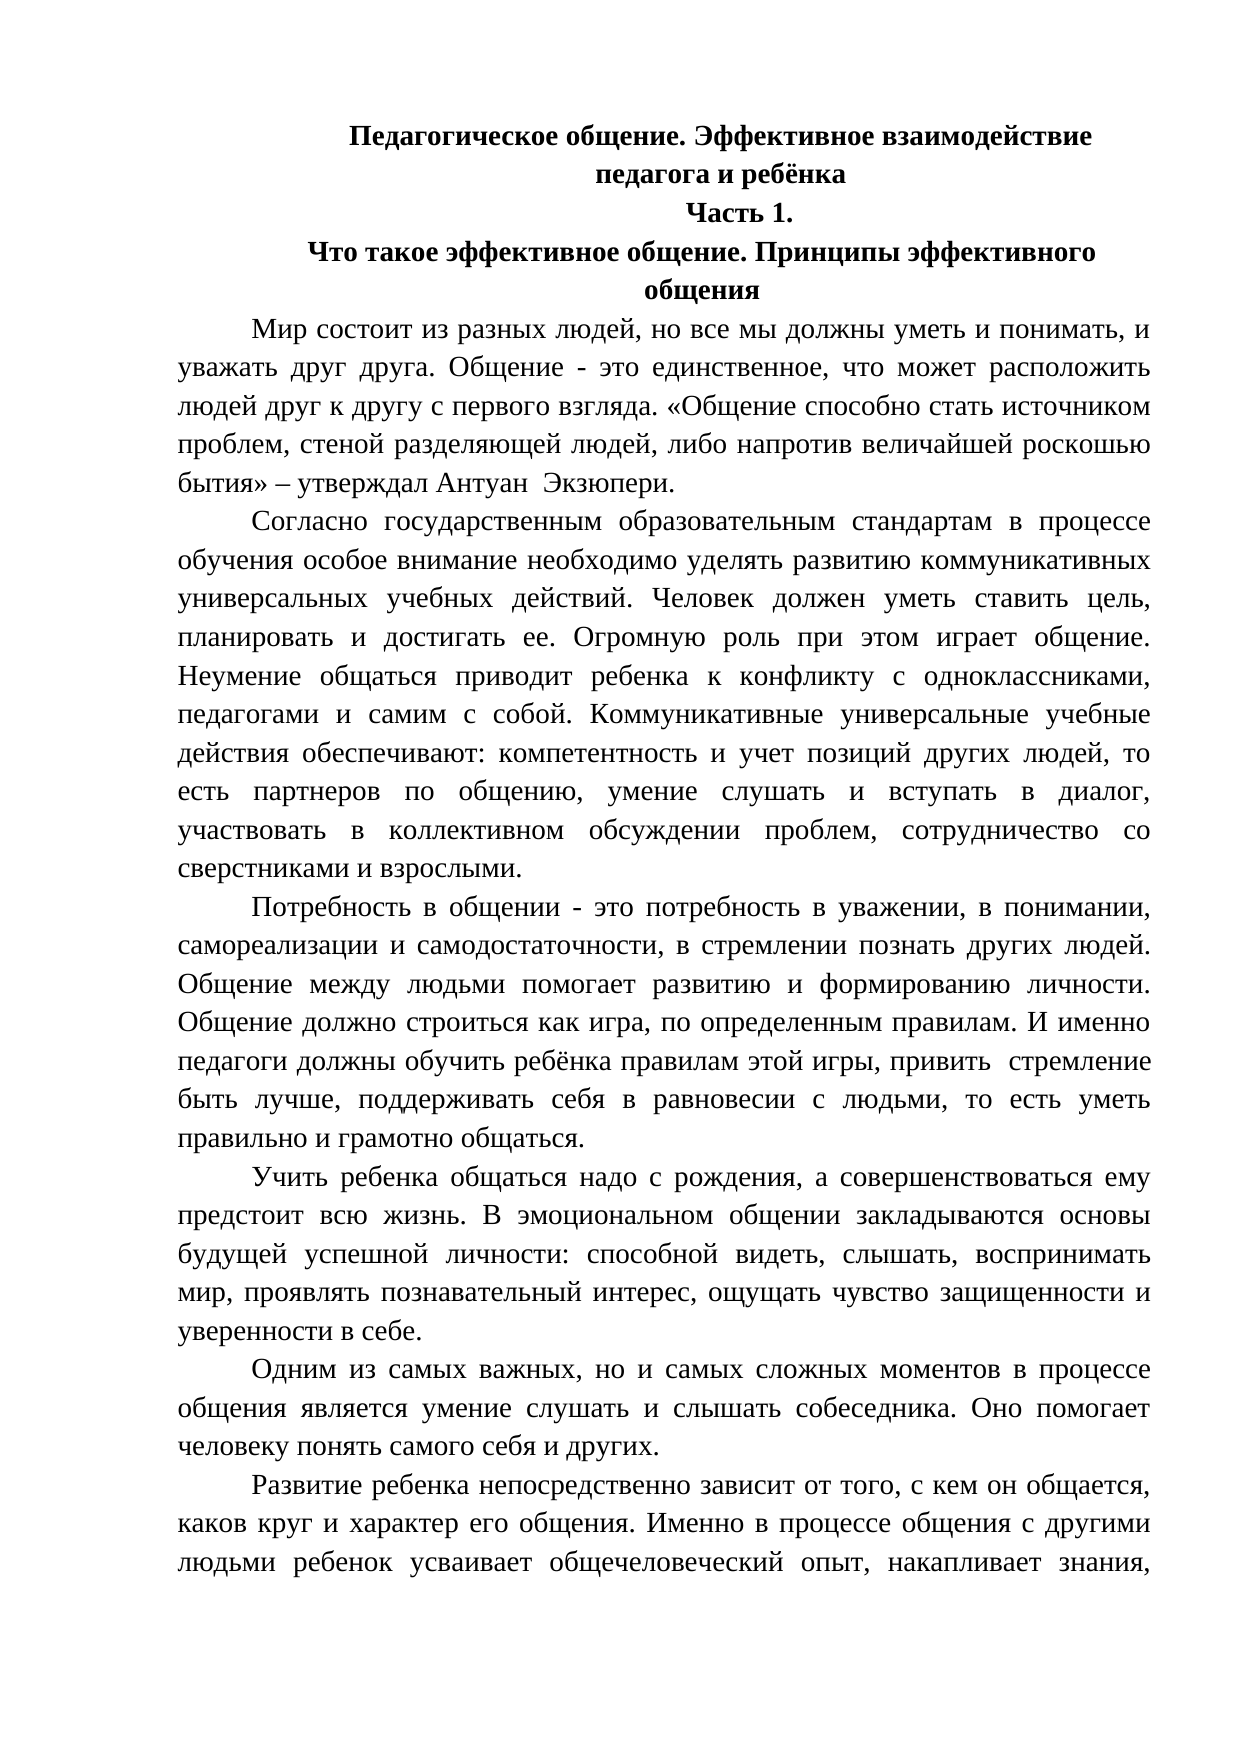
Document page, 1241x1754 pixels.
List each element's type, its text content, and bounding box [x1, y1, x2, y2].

text Мир состоит из разных людей, но все мы должны уметь и понимать, и уважать друг друга. Общение - это единственное, что может расположить людей друг к другу с первого взгляда. «Общение способно стать источником проблем, стеной разделяющей людей, либо напротив величайшей роскошью бытия» – утверждал Антуан Экзюпери. [177, 311, 1152, 498]
text Учить ребенка общаться надо с рождения, а совершенствоваться ему предстоит всю жизнь. В эмоциональном общении закладываются основы будущей успешной личности: способной видеть, слышать, воспринимать мир, проявлять познавательный интерес, ощущать чувство защищенности и уверенности в себе. [177, 1159, 1152, 1346]
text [177, 1467, 1152, 1578]
text Что такое эффективное общение. Принципы эффективного общения [252, 234, 1152, 306]
text Педагогическое общение. Эффективное взаимодействие педагога и ребёнка [290, 118, 1152, 190]
text Одним из самых важных, но и самых сложных моментов в процессе общения является умение слушать и слышать собеседника. Оно помогает человеку понять самого себя и других. [177, 1351, 1152, 1462]
text Согласно государственным образовательным стандартам в процессе обучения особое внимание необходимо уделять развитию коммуникативных универсальных учебных действий. Человек должен уметь ставить цель, планировать и достигать ее. Огромную роль при этом играет общение. Неумение общаться приводит ребенка к конфликту с одноклассниками, педагогами и самим с собой. Коммуникативные универсальные учебные действия обеспечивают: компетентность и учет позиций других людей, то есть партнеров по общению, умение слушать и вступать в диалог, участвовать в коллективном обсуждении проблем, сотрудничество со сверстниками и взрослыми. [177, 503, 1152, 884]
text Часть 1. [327, 195, 1152, 229]
text Потребность в общении - это потребность в уважении, в понимании, самореализации и самодостаточности, в стремлении познать других людей. Общение между людьми помогает развитию и формированию личности. Общение должно строиться как игра, по определенным правилам. И именно педагоги должны обучить ребёнка правилам этой игры, привить стремление быть лучше, поддерживать себя в равновесии с людьми, то есть уметь правильно и грамотно общаться. [177, 889, 1152, 1154]
